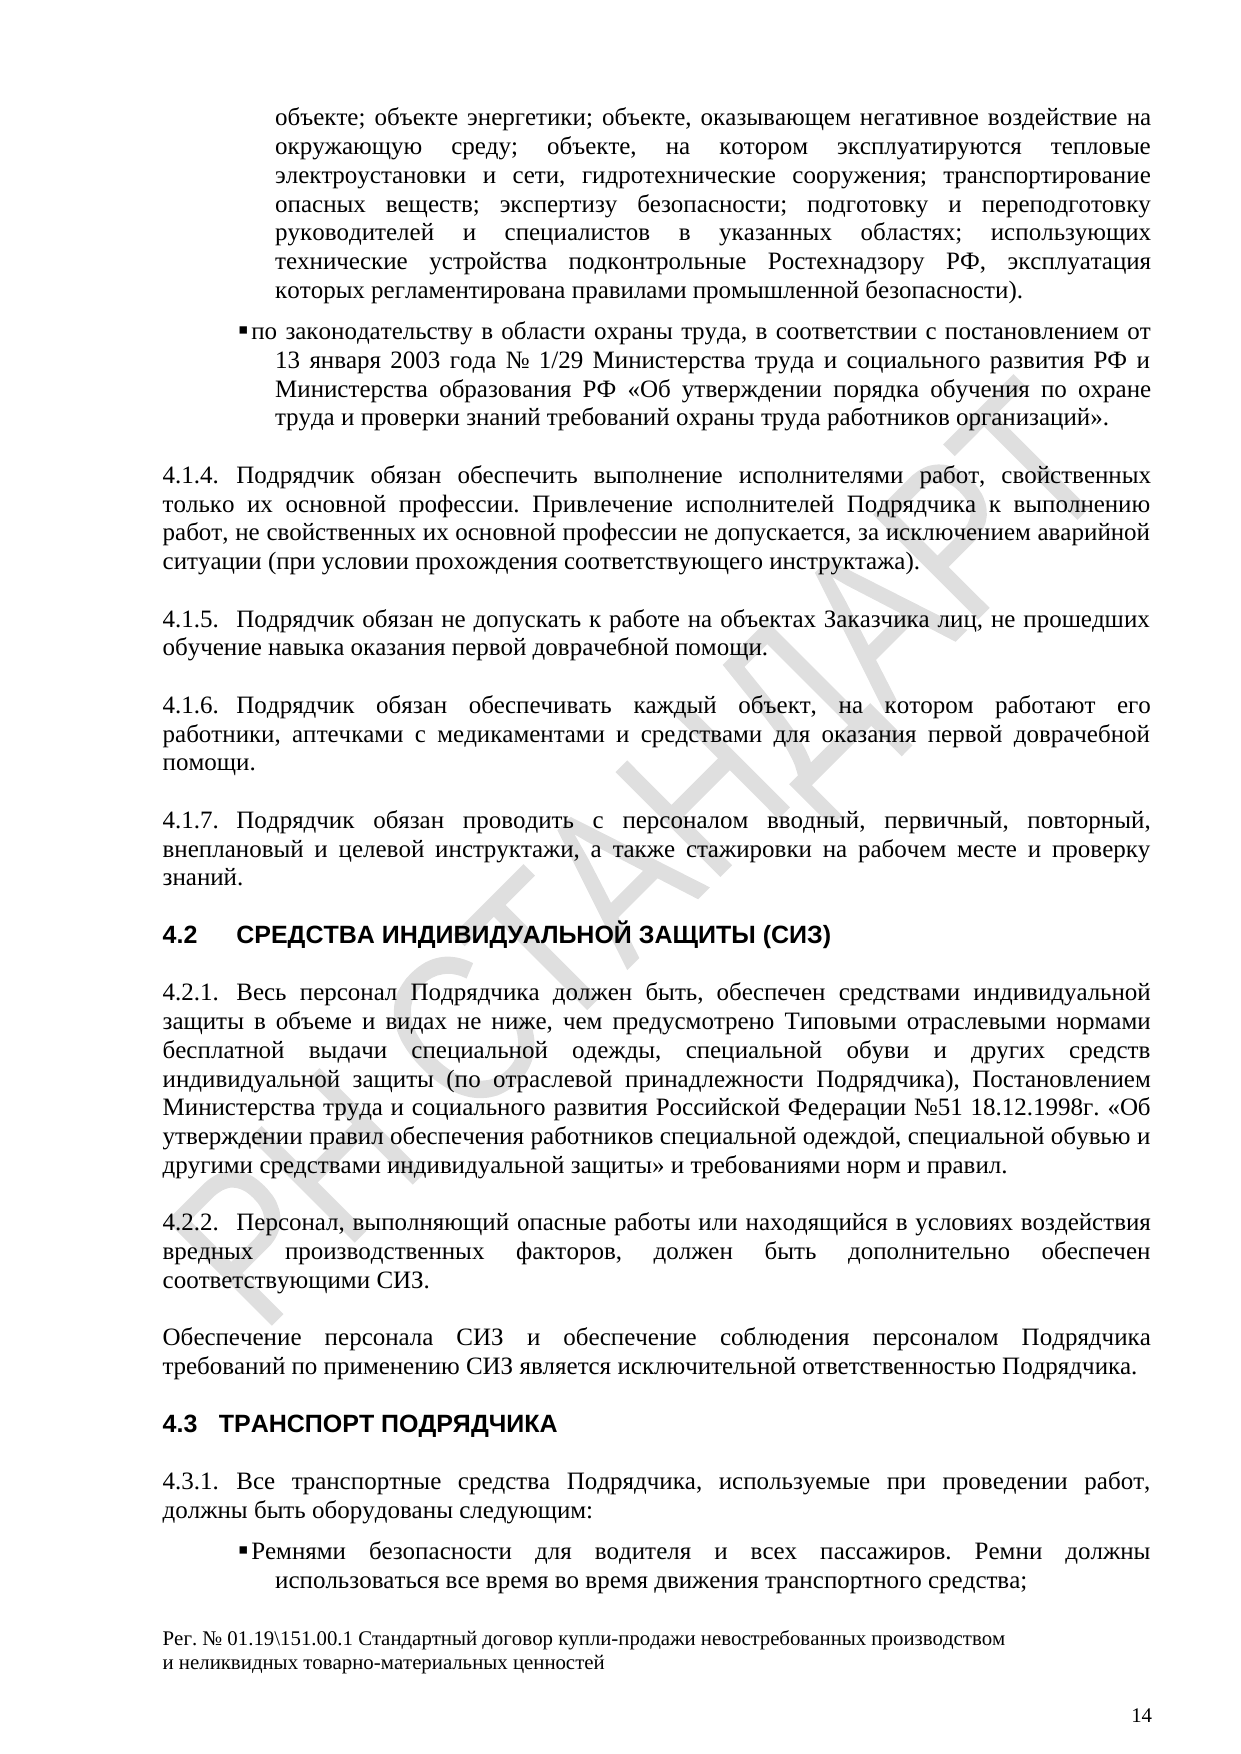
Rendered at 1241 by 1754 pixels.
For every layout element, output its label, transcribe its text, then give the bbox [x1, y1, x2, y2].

text 4.2.1. Весь персонал Подрядчика должен быть, обеспечен средствами индивидуальной защиты в объеме и видах не ниже, чем предусмотрено Типовыми отраслевыми нормами бесплатной выдачи специальной одежды, специальной обуви и других средств индивидуальной защиты (по отраслевой принадлежности Подрядчика), Постановлением Министерства труда и социального развития Российской Федерации №51 18.12.1998г. «Об утверждении правил обеспечения работников специальной одеждой, специальной обувью и другими средствами индивидуальной защиты» и требованиями норм и правил. [162, 977, 1152, 1179]
text 4.2.2. Персонал, выполняющий опасные работы или находящийся в условиях воздействия вредных производственных факторов, должен быть дополнительно обеспечен соответствующими СИЗ. [162, 1207, 1152, 1294]
text 4.3.1. Все транспортные средства Подрядчика, используемые при проведении работ, должны быть оборудованы следующим: [162, 1466, 1152, 1524]
text Обеспечение персонала СИЗ и обеспечение соблюдения персоналом Подрядчика требований по применению СИЗ является исключительной ответственностью Подрядчика. [162, 1322, 1152, 1380]
text 4.1.7. Подрядчик обязан проводить с персоналом вводный, первичный, повторный, внеплановый и целевой инструктажи, а также стажировки на рабочем месте и проверку знаний. [162, 805, 1152, 891]
list Ремнями безопасности для водителя и всех пассажиров. Ремни должны использоваться все время во время движения транспортного средства; [237, 1536, 1152, 1594]
subtitle 4.3 ТРАНСПОРТ ПОДРЯДЧИКА [162, 1409, 1152, 1437]
subtitle 4.2 СРЕДСТВА ИНДИВИДУАЛЬНОЙ ЗАЩИТЫ (СИЗ) [162, 920, 1152, 949]
text 4.1.6. Подрядчик обязан обеспечивать каждый объект, на котором работают его работники, аптечками с медикаментами и средствами для оказания первой доврачебной помощи. [162, 690, 1152, 776]
text 4.1.4. Подрядчик обязан обеспечить выполнение исполнителями работ, свойственных только их основной профессии. Привлечение исполнителей Подрядчика к выполнению работ, не свойственных их основной профессии не допускается, за исключением аварийной ситуации (при условии прохождения соответствующего инструктажа). [162, 460, 1152, 575]
list по законодательству в области охраны труда, в соответствии с постановлением от 13 января 2003 года № 1/29 Министерства труда и социального развития РФ и Министерства образования РФ «Об утверждении порядка обучения по охране труда и проверки знаний требований охраны труда работников организаций». [237, 316, 1152, 431]
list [237, 102, 1152, 304]
text 4.1.5. Подрядчик обязан не допускать к работе на объектах Заказчика лиц, не прошедших обучение навыка оказания первой доврачебной помощи. [162, 604, 1152, 661]
